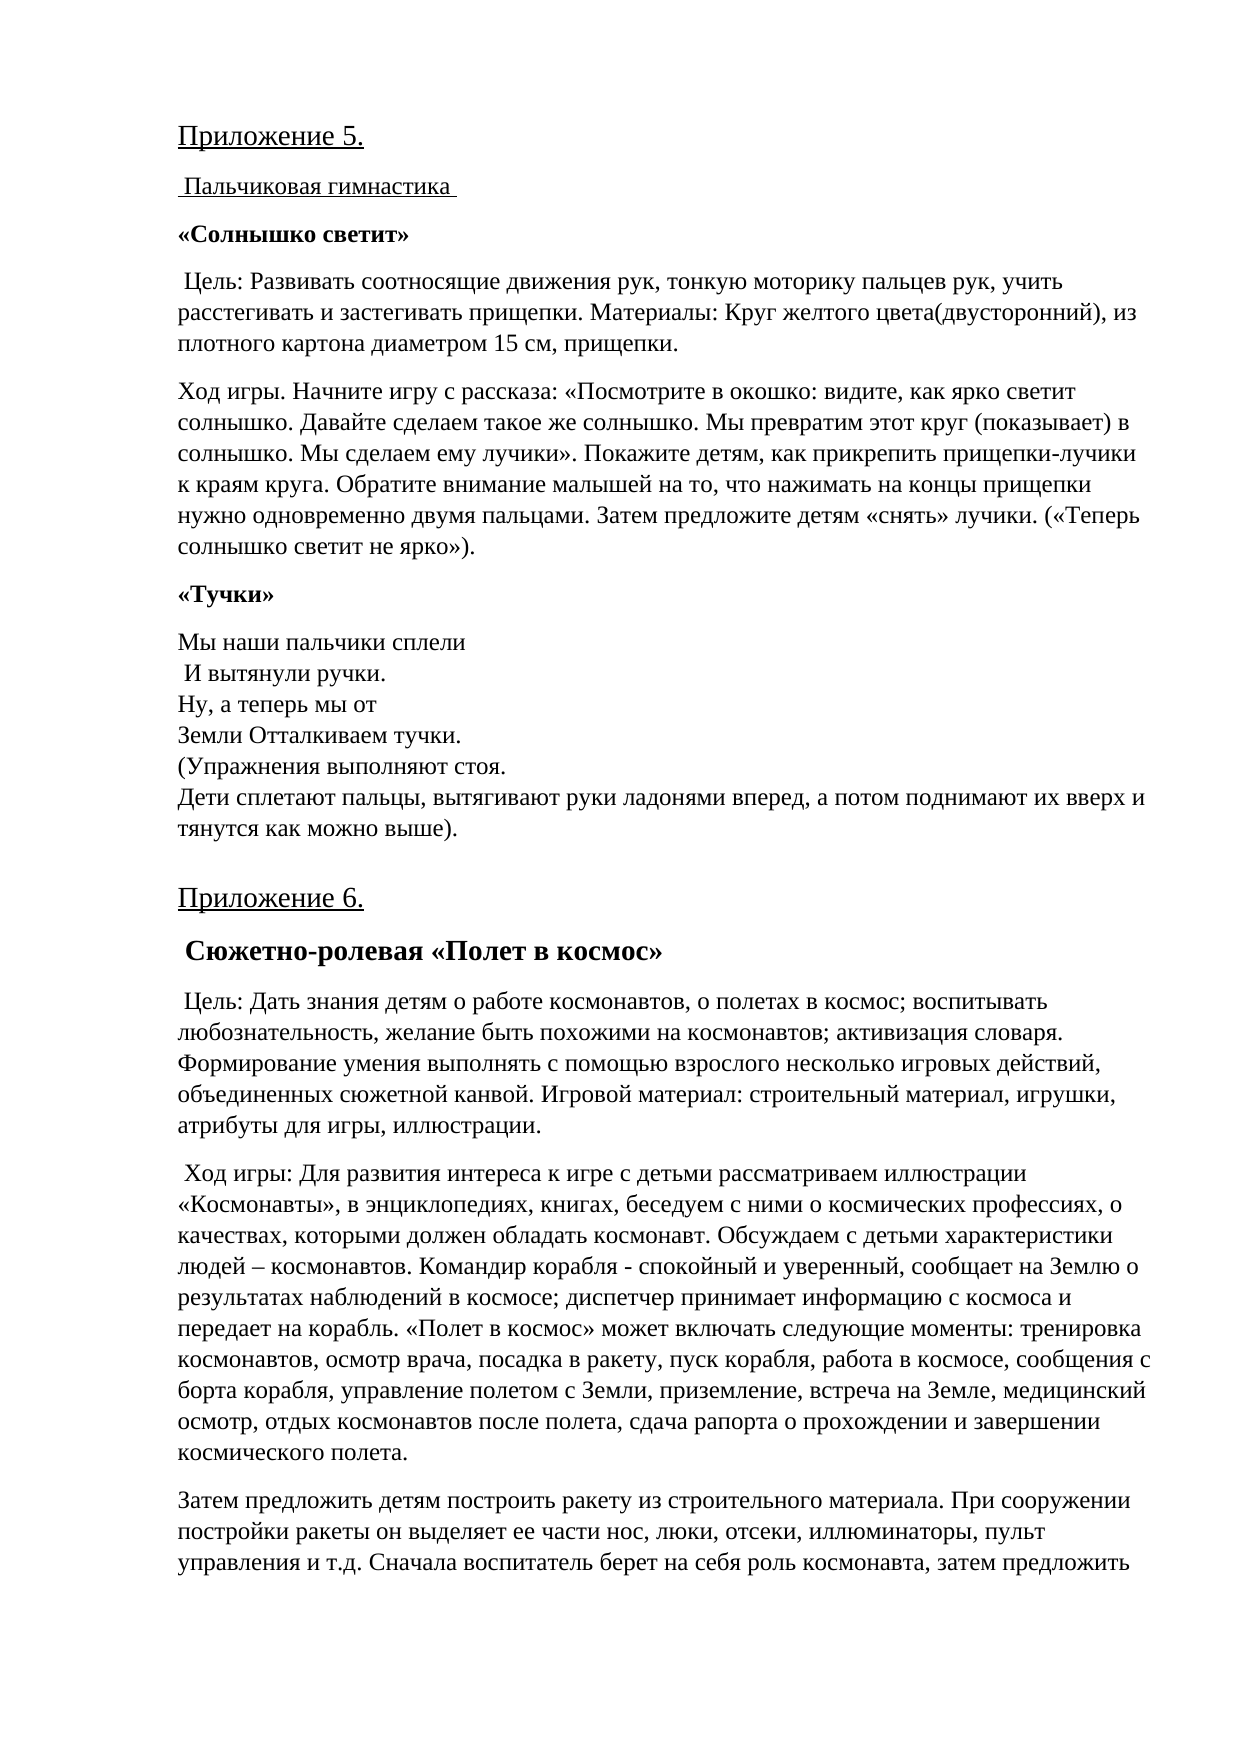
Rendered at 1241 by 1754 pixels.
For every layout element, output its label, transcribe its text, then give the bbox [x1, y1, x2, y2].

text Дети сплетают пальцы, вытягивают руки ладонями вперед, а потом поднимают их вверх и тянутся как можно выше). [177, 782, 1152, 842]
text Пальчиковая гимнастика [177, 171, 1152, 200]
text Приложение 5. [177, 118, 1152, 152]
text Цель: Дать знания детям о работе космонавтов, о полетах в космос; воспитывать любознательность, желание быть похожими на космонавтов; активизация словаря. Формирование умения выполнять с помощью взрослого несколько игровых действий, объединенных сюжетной канвой. Игровой материал: строительный материал, игрушки, атрибуты для игры, иллюстрации. [177, 986, 1152, 1139]
text Мы наши пальчики сплели [177, 627, 1152, 656]
text Земли Отталкиваем тучки. [177, 720, 1152, 749]
text Ход игры. Начните игру с рассказа: «Посмотрите в окошко: видите, как ярко светит солнышко. Давайте сделаем такое же солнышко. Мы превратим этот круг (показывает) в солнышко. Мы сделаем ему лучики». Покажите детям, как прикрепить прищепки-лучики к краям круга. Обратите внимание малышей на то, что нажимать на концы прищепки нужно одновременно двумя пальцами. Затем предложите детям «снять» лучики. («Теперь солнышко светит не ярко»). [177, 376, 1152, 560]
text Ну, а теперь мы от [177, 689, 1152, 718]
text Ход игры: Для развития интереса к игре с детьми рассматриваем иллюстрации «Космонавты», в энциклопедиях, книгах, беседуем с ними о космических профессиях, о качествах, которыми должен обладать космонавт. Обсуждаем с детьми характеристики людей – космонавтов. Командир корабля - спокойный и уверенный, сообщает на Землю о результатах наблюдений в космосе; диспетчер принимает информацию с космоса и передает на корабль. «Полет в космос» может включать следующие моменты: тренировка космонавтов, осмотр врача, посадка в ракету, пуск корабля, работа в космосе, сообщения с борта корабля, управление полетом с Земли, приземление, встреча на Земле, медицинский осмотр, отдых космонавтов после полета, сдача рапорта о прохождении и завершении космического полета. [177, 1158, 1152, 1466]
text Цель: Развивать соотносящие движения рук, тонкую моторику пальцев рук, учить расстегивать и застегивать прищепки. Материалы: Круг желтого цвета(двусторонний), из плотного картона диаметром 15 см, прищепки. [177, 266, 1152, 357]
text (Упражнения выполняют стоя. [177, 751, 1152, 780]
text Приложение 6. [177, 880, 1152, 914]
text «Тучки» [177, 579, 1152, 608]
text Сюжетно-ролевая «Полет в космос» [177, 933, 1152, 967]
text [177, 1485, 1152, 1576]
text И вытянули ручки. [177, 658, 1152, 687]
text «Солнышко светит» [177, 219, 1152, 247]
